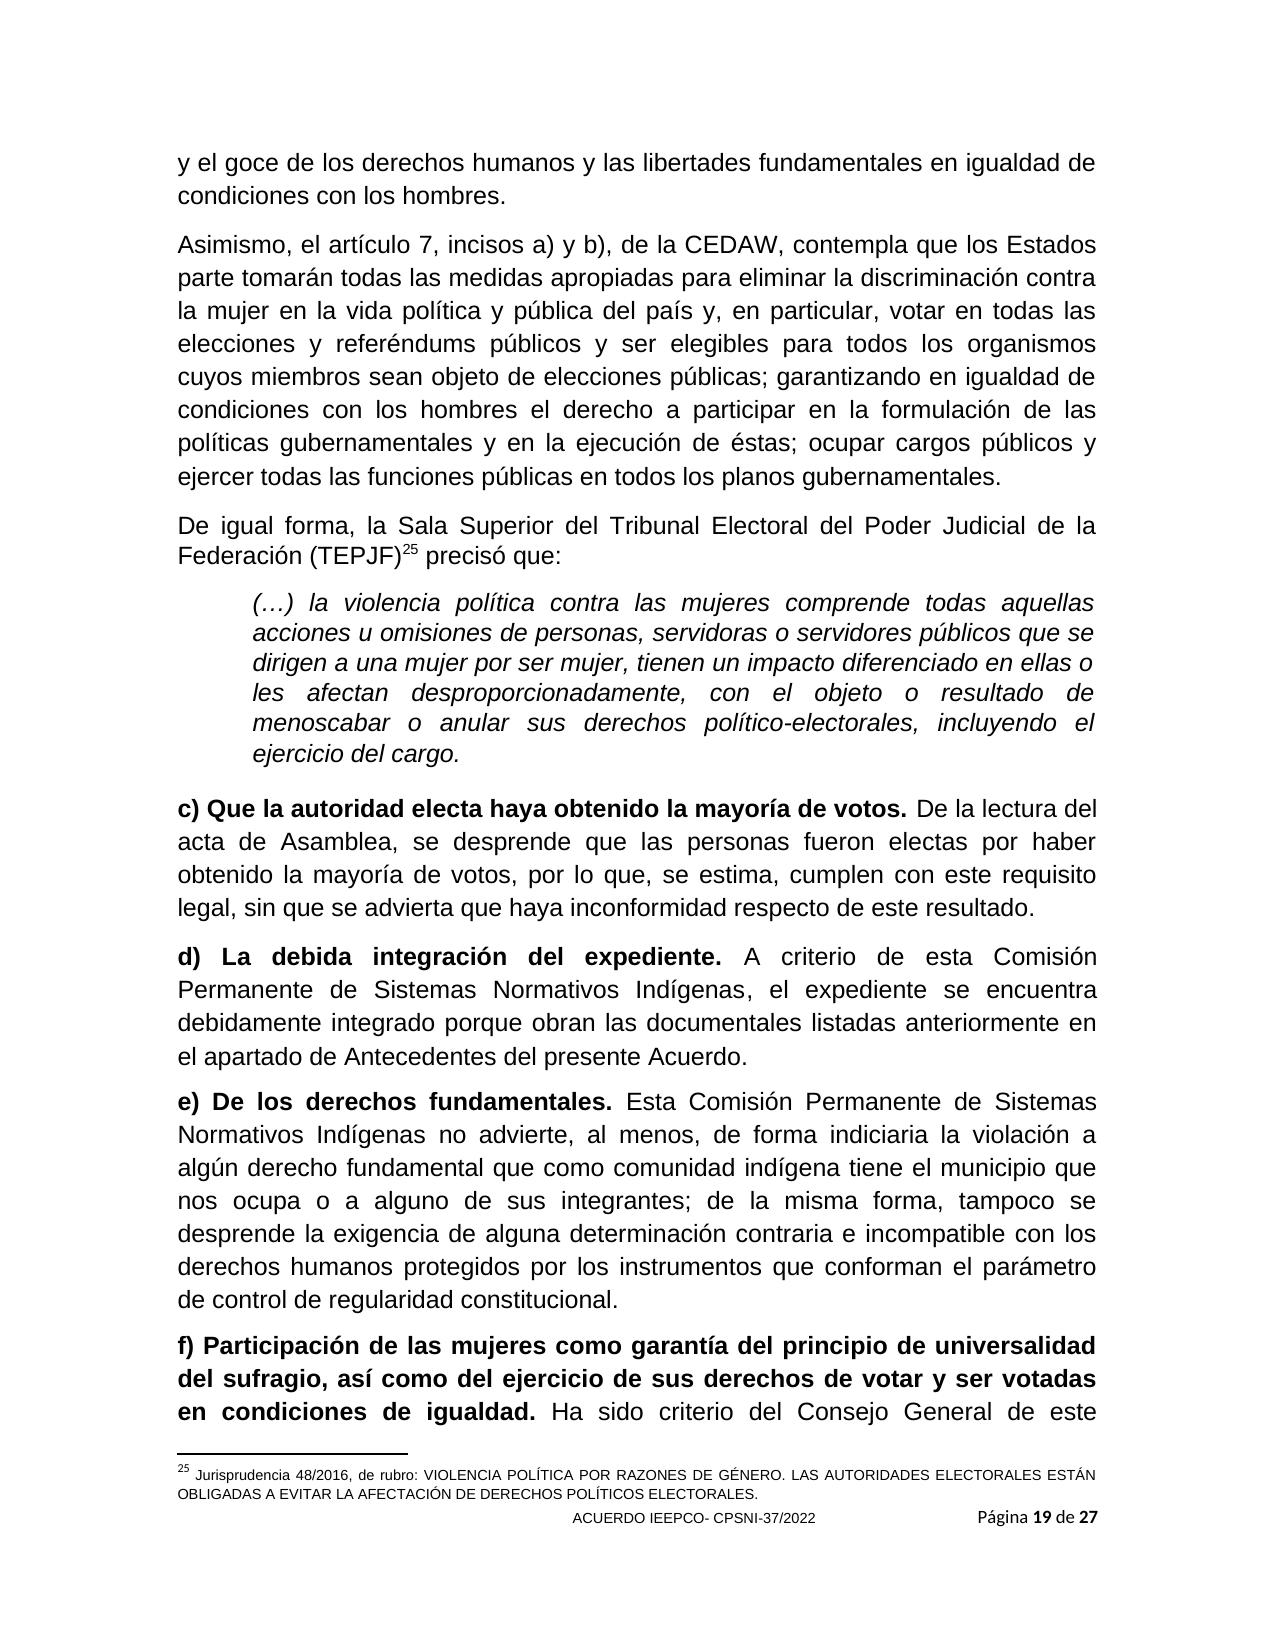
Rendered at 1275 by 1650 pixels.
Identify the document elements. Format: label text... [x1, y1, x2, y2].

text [177, 1331, 1098, 1425]
text e) De los derechos fundamentales. Esta Comisión Permanente de Sistemas Normativos Indígenas no advierte, al menos, de forma indiciaria la violación a algún derecho fundamental que como comunidad indígena tiene el municipio que nos ocupa o a alguno de sus integrantes; de la misma forma, tampoco se desprende la exigencia de alguna determinación contraria e incompatible con los derechos humanos protegidos por los instrumentos que conforman el parámetro de control de regularidad constitucional. [177, 1087, 1098, 1314]
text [177, 148, 1098, 209]
text (…) la violencia política contra las mujeres comprende todas aquellas acciones u omisiones de personas, servidoras o servidores públicos que se dirigen a una mujer por ser mujer, tienen un impacto diferenciado en ellas o les afectan desproporcionadamente, con el objeto o resultado de menoscabar o anular sus derechos político-electorales, incluyendo el ejercicio del cargo. [252, 588, 1098, 767]
text d) La debida integración del expediente. A criterio de esta Comisión Permanente de Sistemas Normativos Indígenas, el expediente se encuentra debidamente integrado porque obran las documentales listadas anteriormente en el apartado de Antecedentes del presente Acuerdo. [177, 942, 1098, 1070]
text c) Que la autoridad electa haya obtenido la mayoría de votos. De la lectura del acta de Asamblea, se desprende que las personas fueron electas por haber obtenido la mayoría de votos, por lo que, se estima, cumplen con este requisito legal, sin que se advierta que haya inconformidad respecto de este resultado. [177, 794, 1098, 921]
text De igual forma, la Sala Superior del Tribunal Electoral del Poder Judicial de la Federación (TEPJF) precisó que: [177, 511, 1098, 570]
text Asimismo, el artículo 7, incisos a) y b), de la CEDAW, contempla que los Estados parte tomarán todas las medidas apropiadas para eliminar la discriminación contra la mujer en la vida política y pública del país y, en particular, votar en todas las elecciones y referéndums públicos y ser elegibles para todos los organismos cuyos miembros sean objeto de elecciones públicas; garantizando en igualdad de condiciones con los hombres el derecho a participar en la formulación de las políticas gubernamentales y en la ejecución de éstas; ocupar cargos públicos y ejercer todas las funciones públicas en todos los planos gubernamentales. [177, 230, 1098, 490]
